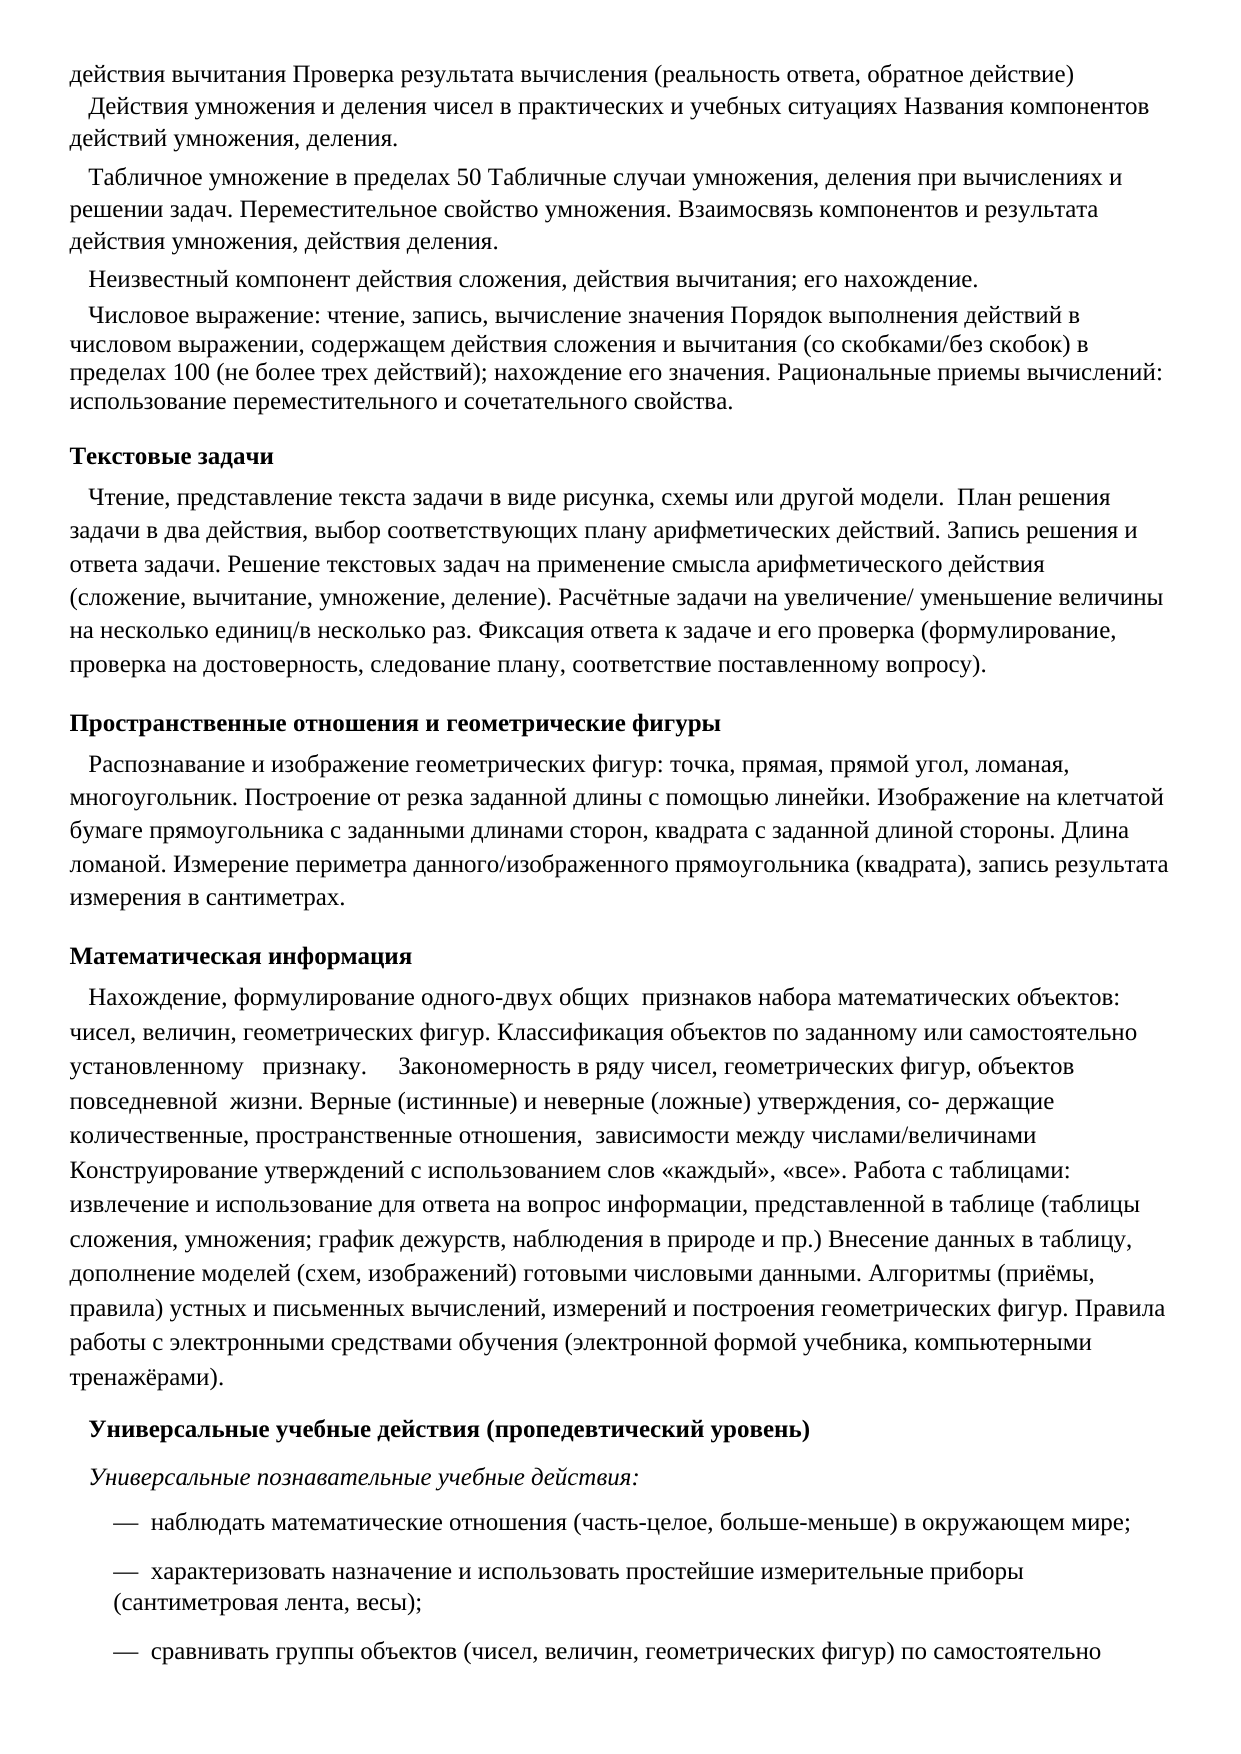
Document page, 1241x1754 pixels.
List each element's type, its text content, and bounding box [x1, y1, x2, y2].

text Чтение, представление текста задачи в виде рисунка, схемы или другой модели. План решения задачи в два действия, выбор соответствующих плану арифметических действий. Запись решения и ответа задачи. Решение текстовых задач на применение смысла арифметического действия (сложение, вычитание, умножение, деление). Расчётные задачи на увеличение/ уменьшение величины на несколько единиц/в несколько раз. Фиксация ответа к задаче и его проверка (формулирование, проверка на достоверность, следование плану, соответствие поставленному вопросу). [69, 482, 1172, 677]
text Распознавание и изображение геометрических фигур: точка, прямая, прямой угол, ломаная, многоугольник. Построение от резка заданной длины с помощью линейки. Изображение на клетчатой бумаге прямоугольника с заданными длинами сторон, квадрата с заданной длиной стороны. Длина ломаной. Измерение периметра данного/изображенного прямоугольника (квадрата), запись результата измерения в сантиметрах. [69, 749, 1172, 911]
text Табличное умножение в пределах 50 Табличные случаи умножения, деления при вычислениях и решении задач. Переместительное свойство умножения. Взаимосвязь компонентов и результата действия умножения, действия деления. [69, 162, 1127, 255]
text действия вычитания Проверка результата вычисления (реальность ответа, обратное действие) Действия умножения и деления чисел в практических и учебных ситуациях Названия компонентов действий умножения, деления. [69, 59, 1157, 152]
text Универсальные познавательные учебные действия: [88, 1463, 1172, 1490]
text — характеризовать назначение и использовать простейшие измерительные приборы (сантиметровая лента, весы); [113, 1556, 1037, 1616]
text Неизвестный компонент действия сложения, действия вычитания; его нахождение. [88, 265, 1172, 293]
text Нахождение, формулирование одного-двух общих признаков набора математических объектов: чисел, величин, геометрических фигур. Классификация объектов по заданному или самостоятельно установленному признаку. Закономерность в ряду чисел, геометрических фигур, объектов повседневной жизни. Верные (истинные) и неверные (ложные) утверждения, со- держащие количественные, пространственные отношения, зависимости между числами/величинами Конструирование утверждений с использованием слов «каждый», «все». Работа с таблицами: извлечение и использование для ответа на вопрос информации, представленной в таблице (таблицы сложения, умножения; график дежурств, наблюдения в природе и пр.) Внесение данных в таблицу, дополнение моделей (схем, изображений) готовыми числовыми данными. Алгоритмы (приёмы, правила) устных и письменных вычислений, измерений и построения геометрических фигур. Правила работы с электронными средствами обучения (электронной формой учебника, компьютерными тренажёрами). [69, 982, 1172, 1391]
text Числовое выражение: чтение, запись, вычисление значения Порядок выполнения действий в числовом выражении, содержащем действия сложения и вычитания (со скобками/без скобок) в пределах 100 (не более трех действий); нахождение его значения. Рациональные приемы вычислений: использование переместительного и сочетательного свойства. [69, 300, 1172, 415]
text Пространственные отношения и геометрические фигуры [69, 709, 1172, 737]
text — наблюдать математические отношения (часть-целое, больше-меньше) в окружающем мире; [113, 1509, 1172, 1536]
text Универсальные учебные действия (пропедевтический уровень) [88, 1416, 1172, 1443]
text Математическая информация [69, 943, 1172, 970]
text Текстовые задачи [69, 442, 1172, 470]
text — сравнивать группы объектов (чисел, величин, геометрических фигур) по самостоятельно [113, 1638, 1172, 1665]
